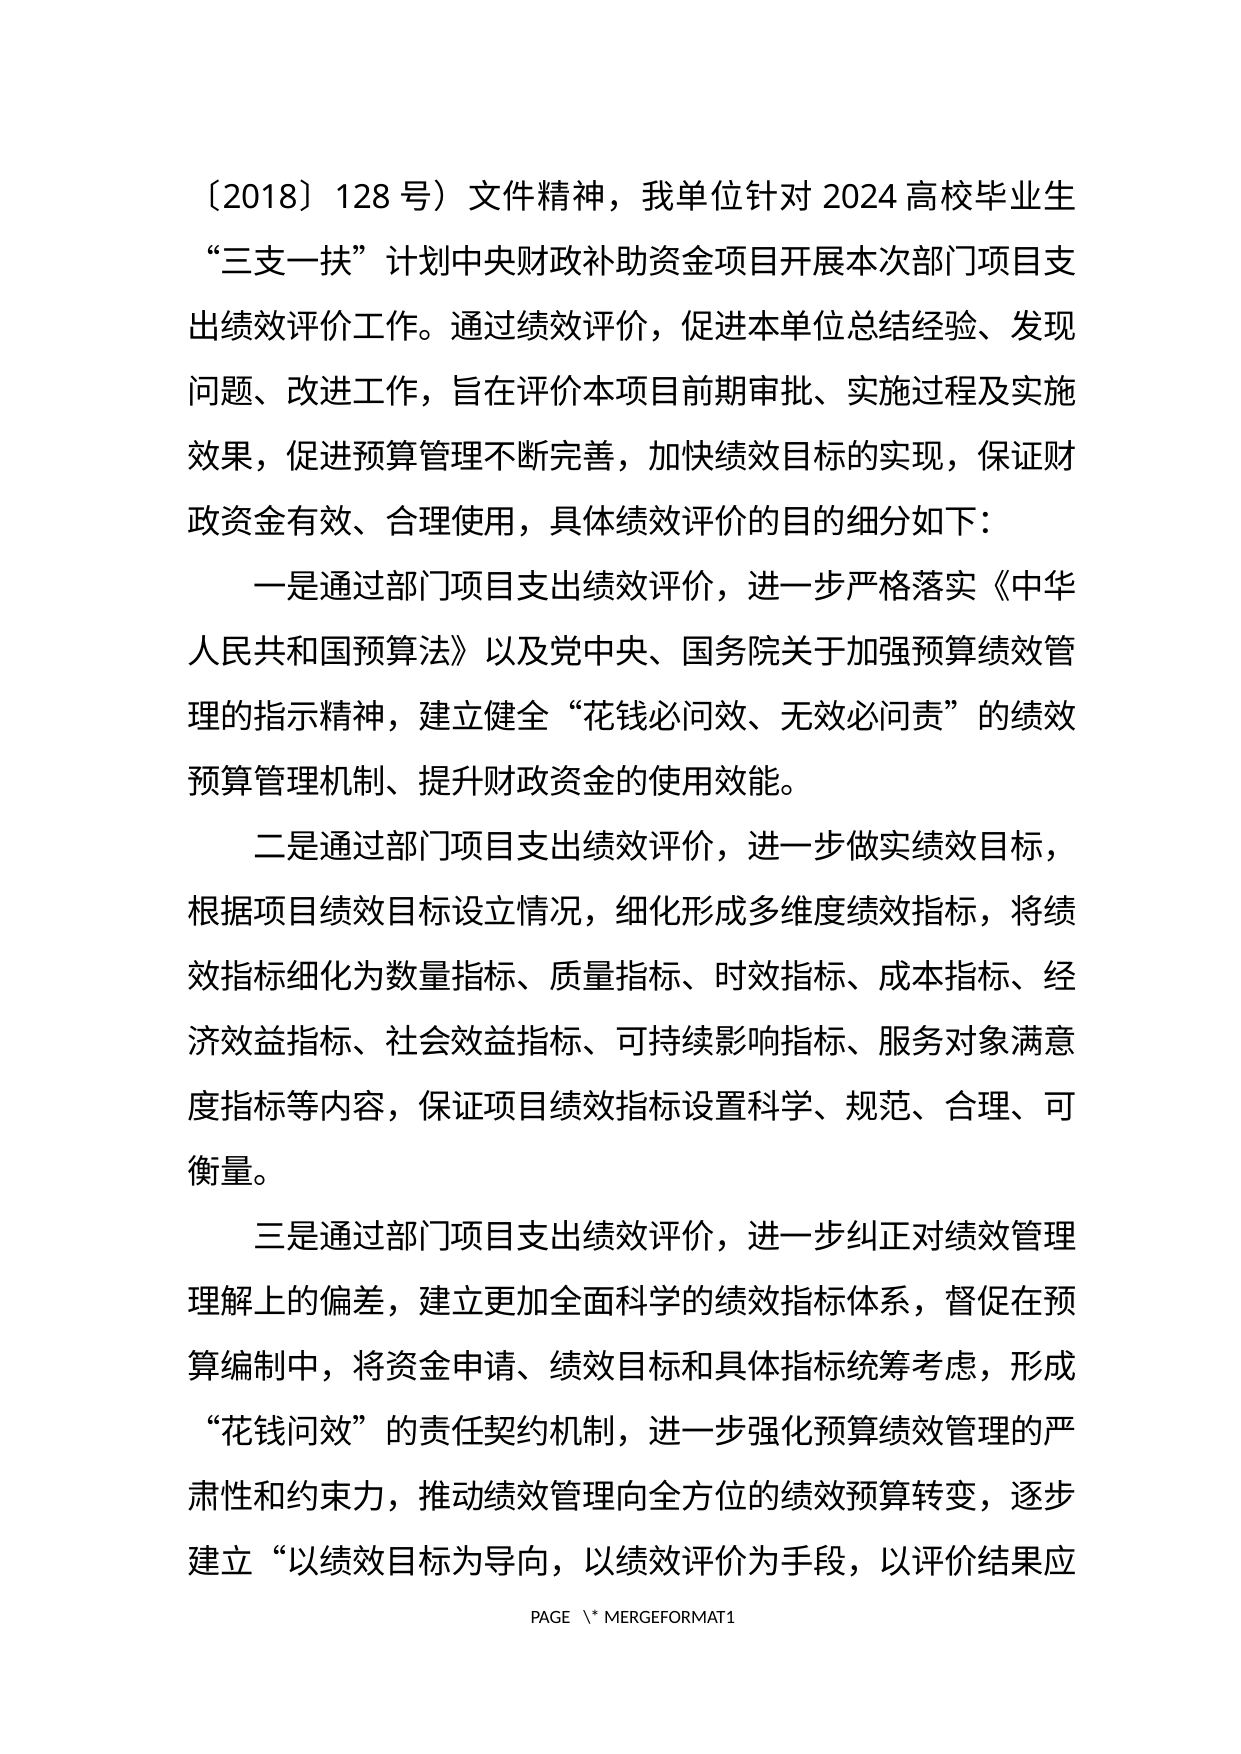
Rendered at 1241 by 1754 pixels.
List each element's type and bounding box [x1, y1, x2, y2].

text [187, 162, 1078, 1592]
